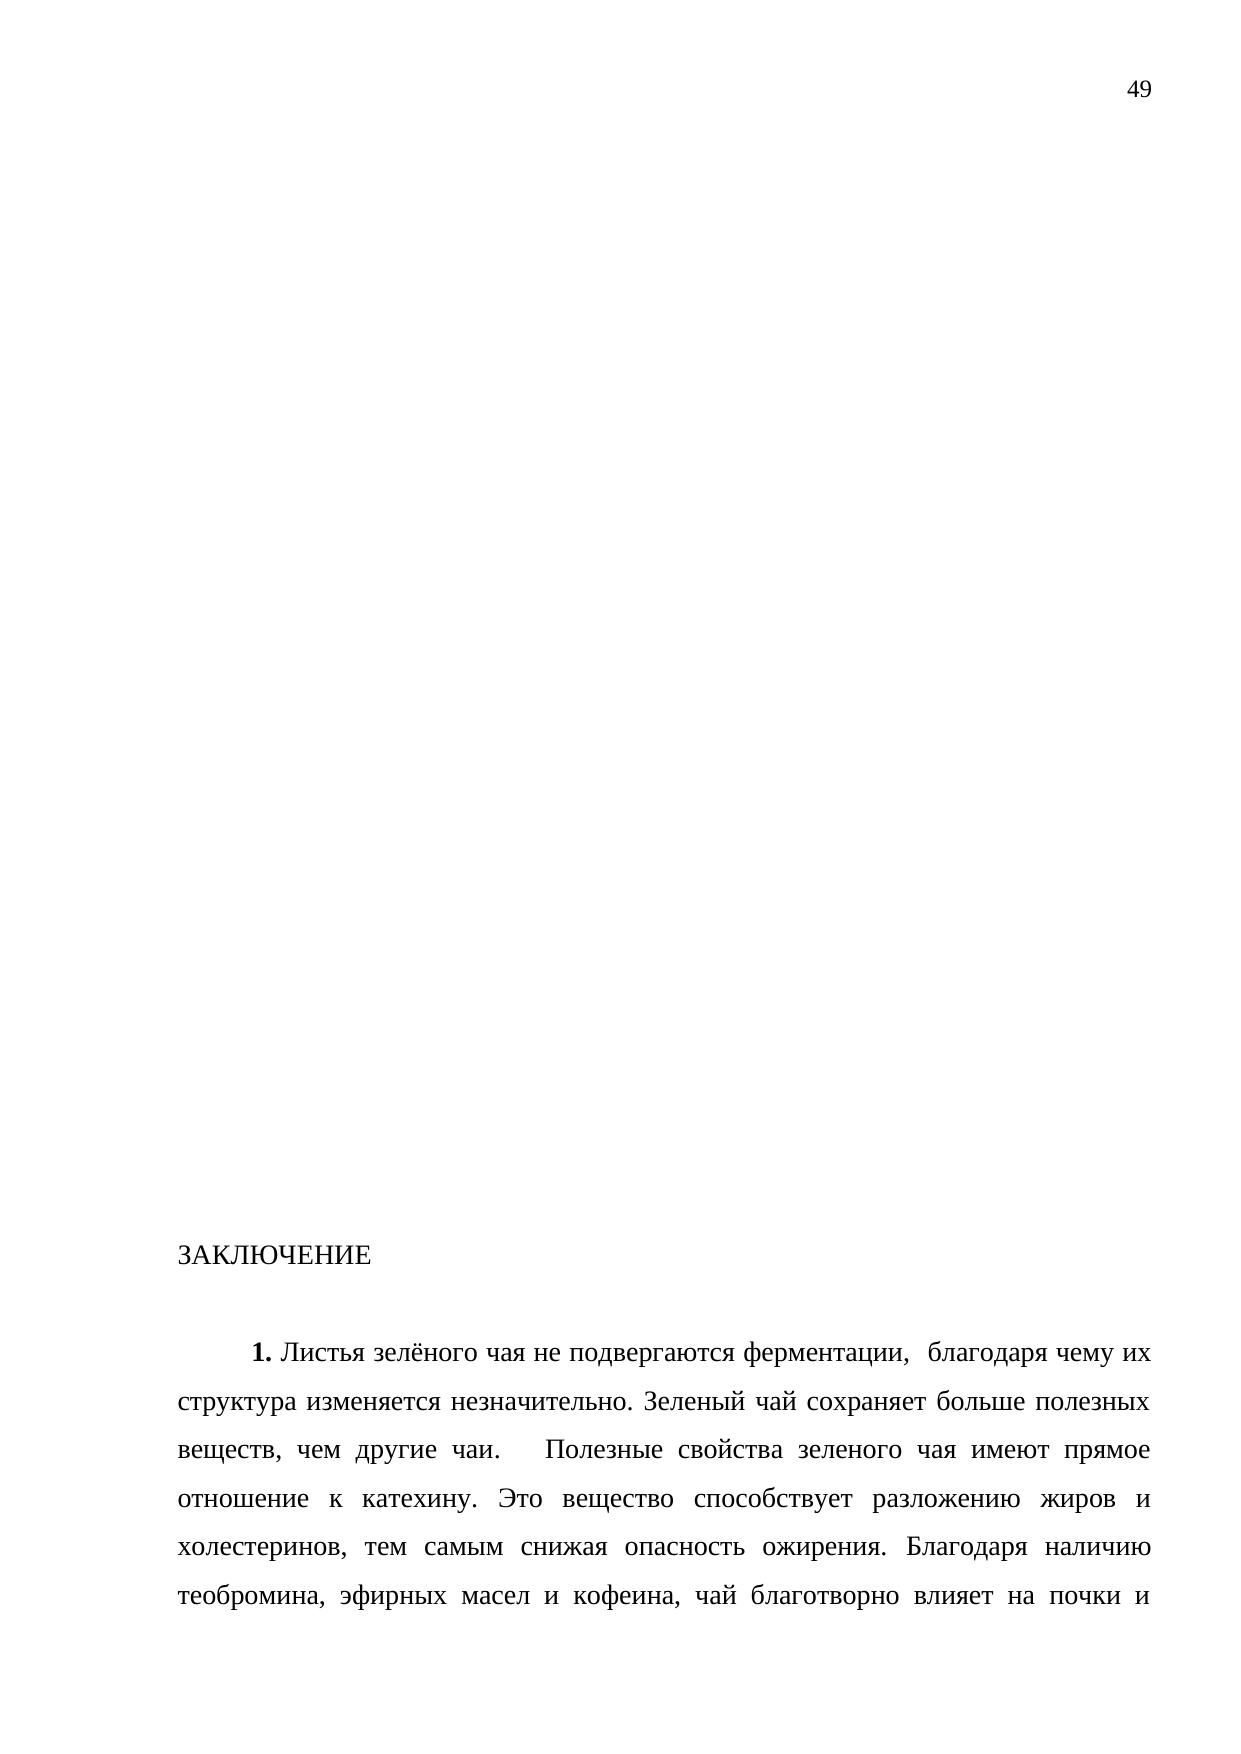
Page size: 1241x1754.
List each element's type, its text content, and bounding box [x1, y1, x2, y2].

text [177, 1335, 1152, 1610]
text ЗАКЛЮЧЕНИЕ [177, 1238, 1152, 1271]
